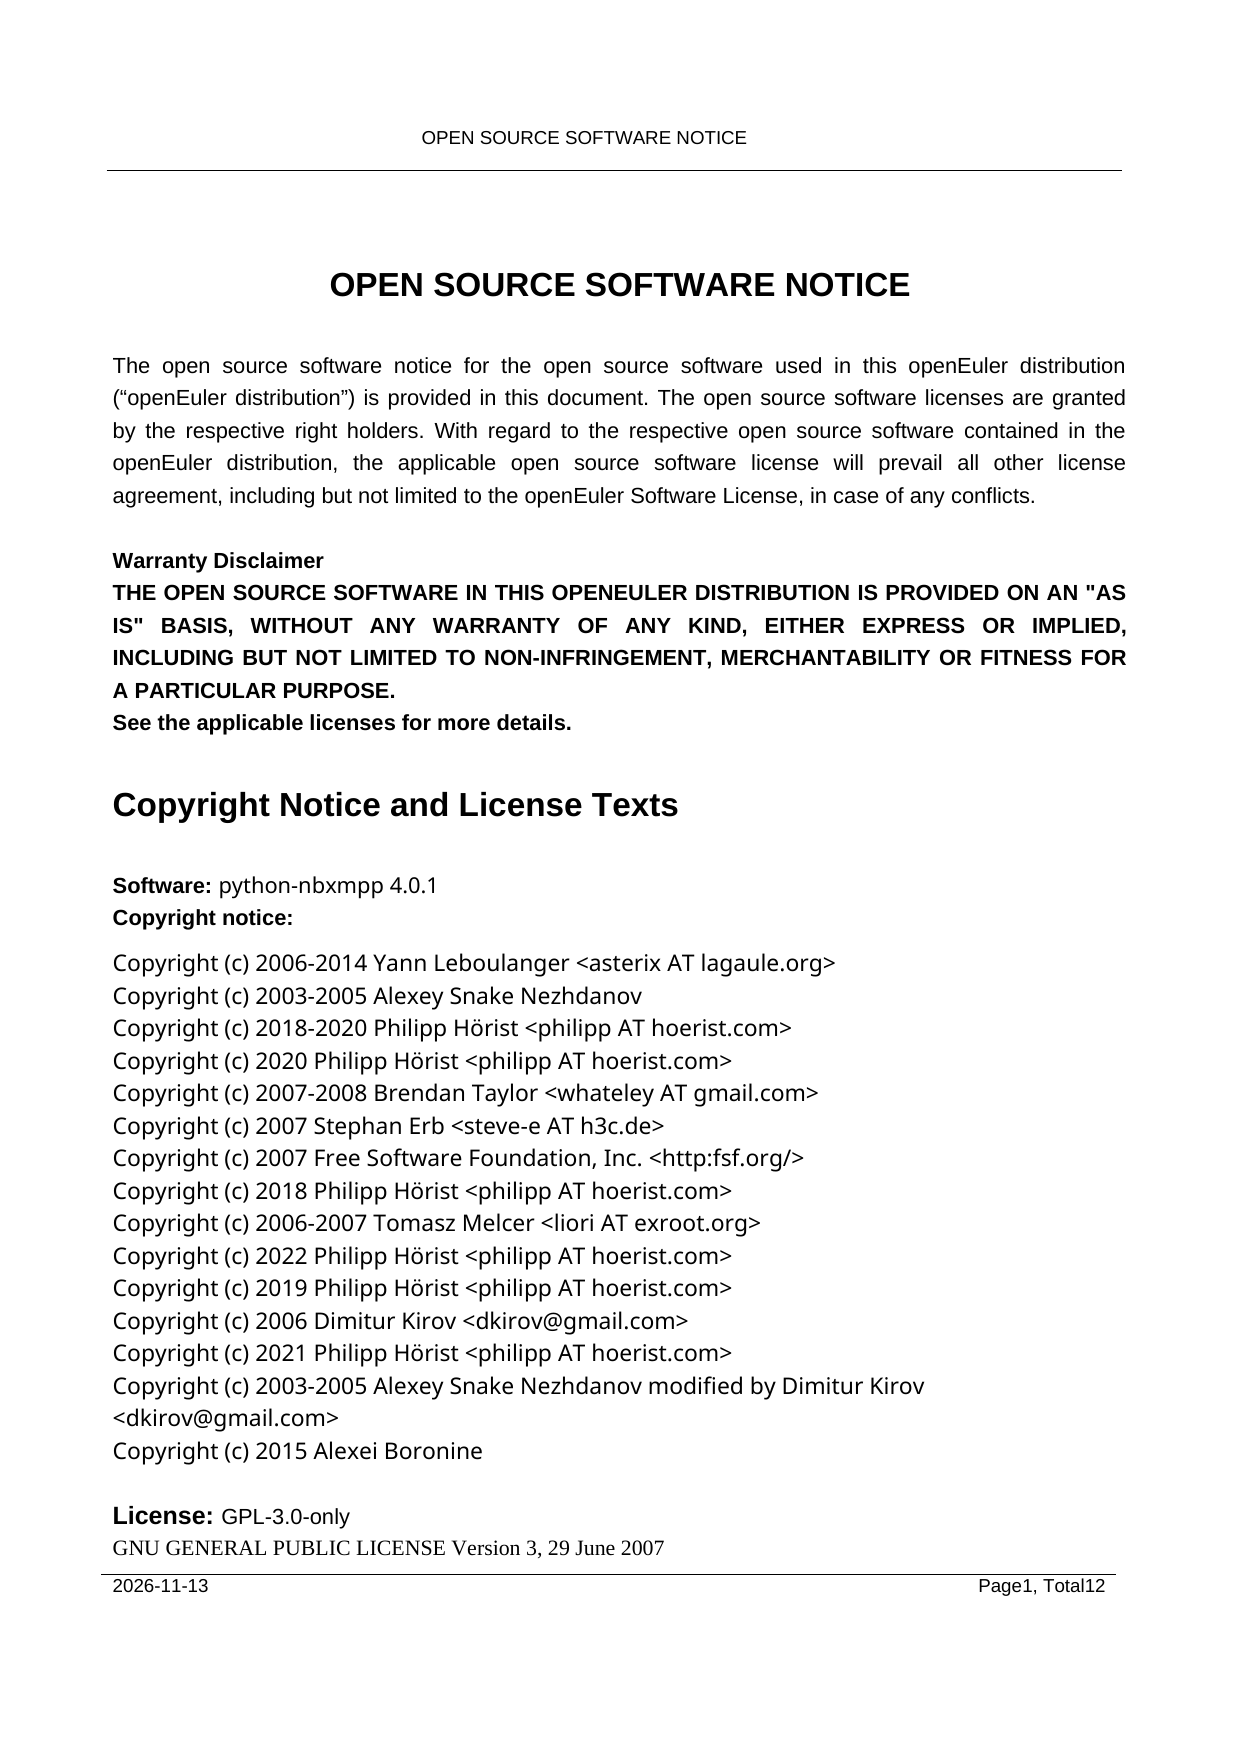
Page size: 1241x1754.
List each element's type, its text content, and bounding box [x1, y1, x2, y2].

text Copyright (c) 2006-2014 Yann Leboulanger <asterix AT lagaule.org> Copyright (c) 2003-2005 Alexey Snake Nezhdanov Copyright (c) 2018-2020 Philipp Hörist <philipp AT hoerist.com> Copyright (c) 2020 Philipp Hörist <philipp AT hoerist.com> Copyright (c) 2007-2008 Brendan Taylor <whateley AT gmail.com> Copyright (c) 2007 Stephan Erb <steve-e AT h3c.de> Copyright (c) 2007 Free Software Foundation, Inc. <http:fsf.org/> Copyright (c) 2018 Philipp Hörist <philipp AT hoerist.com> Copyright (c) 2006-2007 Tomasz Melcer <liori AT exroot.org> Copyright (c) 2022 Philipp Hörist <philipp AT hoerist.com> Copyright (c) 2019 Philipp Hörist <philipp AT hoerist.com> Copyright (c) 2006 Dimitur Kirov <dkirov@gmail.com> Copyright (c) 2021 Philipp Hörist <philipp AT hoerist.com> Copyright (c) 2003-2005 Alexey Snake Nezhdanov modified by Dimitur Kirov <dkirov@gmail.com> Copyright (c) 2015 Alexei Boronine [112, 947, 1128, 1499]
text License: GPL-3.0-only [112, 1499, 1128, 1532]
text Warranty Disclaimer [112, 544, 1128, 576]
text Copyright notice: [112, 901, 1128, 934]
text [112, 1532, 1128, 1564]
text OPEN SOURCE SOFTWARE NOTICE [112, 251, 1128, 316]
text THE OPEN SOURCE SOFTWARE IN THIS OPENEULER DISTRIBUTION IS PROVIDED ON AN "AS IS" BASIS, WITHOUT ANY WARRANTY OF ANY KIND, EITHER EXPRESS OR IMPLIED, INCLUDING BUT NOT LIMITED TO NON-INFRINGEMENT, MERCHANTABILITY OR FITNESS FOR A PARTICULAR PURPOSE. See the applicable licenses for more details. [112, 576, 1128, 739]
text The open source software notice for the open source software used in this openEuler distribution (“openEuler distribution”) is provided in this document. The open source software licenses are granted by the respective right holders. With regard to the respective open source software contained in the openEuler distribution, the applicable open source software license will prevail all other license agreement, including but not limited to the openEuler Software License, in case of any conflicts. [112, 349, 1128, 511]
title Software: python-nbxmpp 4.0.1 [112, 869, 1128, 901]
text Copyright Notice and License Texts [112, 771, 1128, 836]
